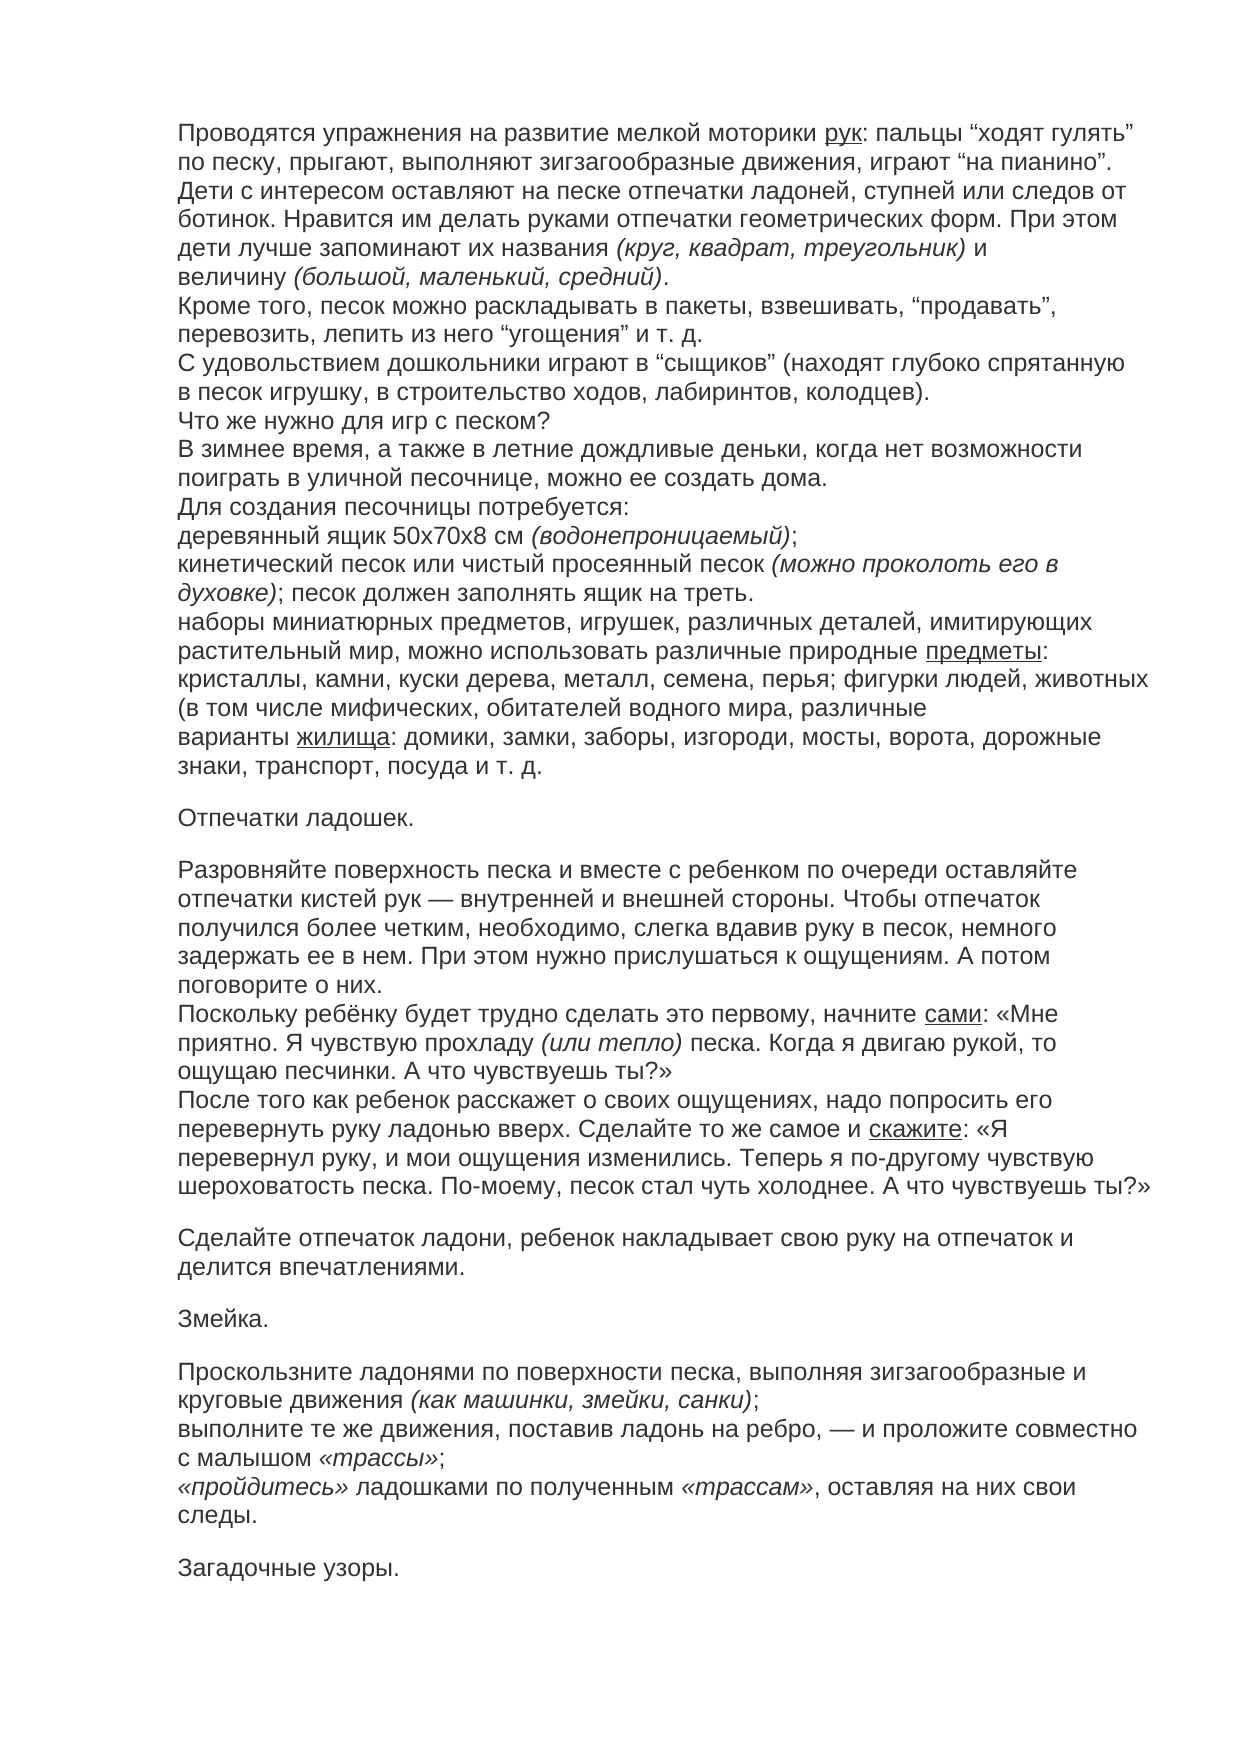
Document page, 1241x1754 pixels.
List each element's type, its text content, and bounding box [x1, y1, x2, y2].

text Отпечатки ладошек. [177, 803, 1152, 832]
text Что же нужно для игр с песком? [177, 406, 1152, 434]
text наборы миниатюрных предметов, игрушек, различных деталей, имитирующих растительный мир, можно использовать различные природные предметы: кристаллы, камни, куски дерева, металл, семена, перья; фигурки людей, животных (в том числе мифических, обитателей водного мира, различные варианты жилища: домики, замки, заборы, изгороди, мосты, ворота, дорожные знаки, транспорт, посуда и т. д. [177, 607, 1152, 779]
text Разровняйте поверхность песка и вместе с ребенком по очереди оставляйте отпечатки кистей рук — внутренней и внешней стороны. Чтобы отпечаток получился более четким, необходимо, слегка вдавив руку в песок, немного задержать ее в нем. При этом нужно прислушаться к ощущениям. А потом поговорите о них. [177, 855, 1152, 999]
text «пройдитесь» ладошками по полученным «трассам», оставляя на них свои следы. [177, 1472, 1152, 1529]
text С удовольствием дошкольники играют в “сыщиков” (находят глубоко спрятанную в песок игрушку, в строительство ходов, лабиринтов, колодцев). [177, 348, 1152, 406]
text Поскольку ребёнку будет трудно сделать это первому, начните сами: «Мне приятно. Я чувствую прохладу (или тепло) песка. Когда я двигаю рукой, то ощущаю песчинки. А что чувствуешь ты?» [177, 999, 1152, 1085]
text После того как ребенок расскажет о своих ощущениях, надо попросить его перевернуть руку ладонью вверх. Сделайте то же самое и скажите: «Я перевернул руку, и мои ощущения изменились. Теперь я по-другому чувствую шероховатость песка. По-моему, песок стал чуть холоднее. А что чувствуешь ты?» [177, 1085, 1152, 1200]
text Сделайте отпечаток ладони, ребенок накладывает свою руку на отпечаток и делится впечатлениями. [177, 1223, 1152, 1281]
text Кроме того, песок можно раскладывать в пакеты, взвешивать, “продавать”, перевозить, лепить из него “угощения” и т. д. [177, 291, 1152, 348]
text Для создания песочницы потребуется: [177, 492, 1152, 521]
text Змейка. [177, 1304, 1152, 1333]
text деревянный ящик 50x70x8 см (водонепроницаемый); [177, 521, 1152, 549]
text кинетический песок или чистый просеянный песок (можно проколоть его в духовке); песок должен заполнять ящик на треть. [177, 549, 1152, 607]
text Дети с интересом оставляют на песке отпечатки ладоней, ступней или следов от ботинок. Нравится им делать руками отпечатки геометрических форм. При этом дети лучше запоминают их названия (круг, квадрат, треугольник) и величину (большой, маленький, средний). [177, 176, 1152, 291]
text Проводятся упражнения на развитие мелкой моторики рук: пальцы “ходят гулять” по песку, прыгают, выполняют зигзагообразные движения, играют “на пианино”. [177, 118, 1152, 176]
text Загадочные узоры. [177, 1552, 1152, 1581]
text Проскользните ладонями по поверхности песка, выполняя зигзагообразные и круговые движения (как машинки, змейки, санки); [177, 1357, 1152, 1414]
text выполните те же движения, поставив ладонь на ребро, — и проложите совместно с малышом «трассы»; [177, 1414, 1152, 1472]
text В зимнее время, а также в летние дождливые деньки, когда нет возможности поиграть в уличной песочнице, можно ее создать дома. [177, 434, 1152, 492]
